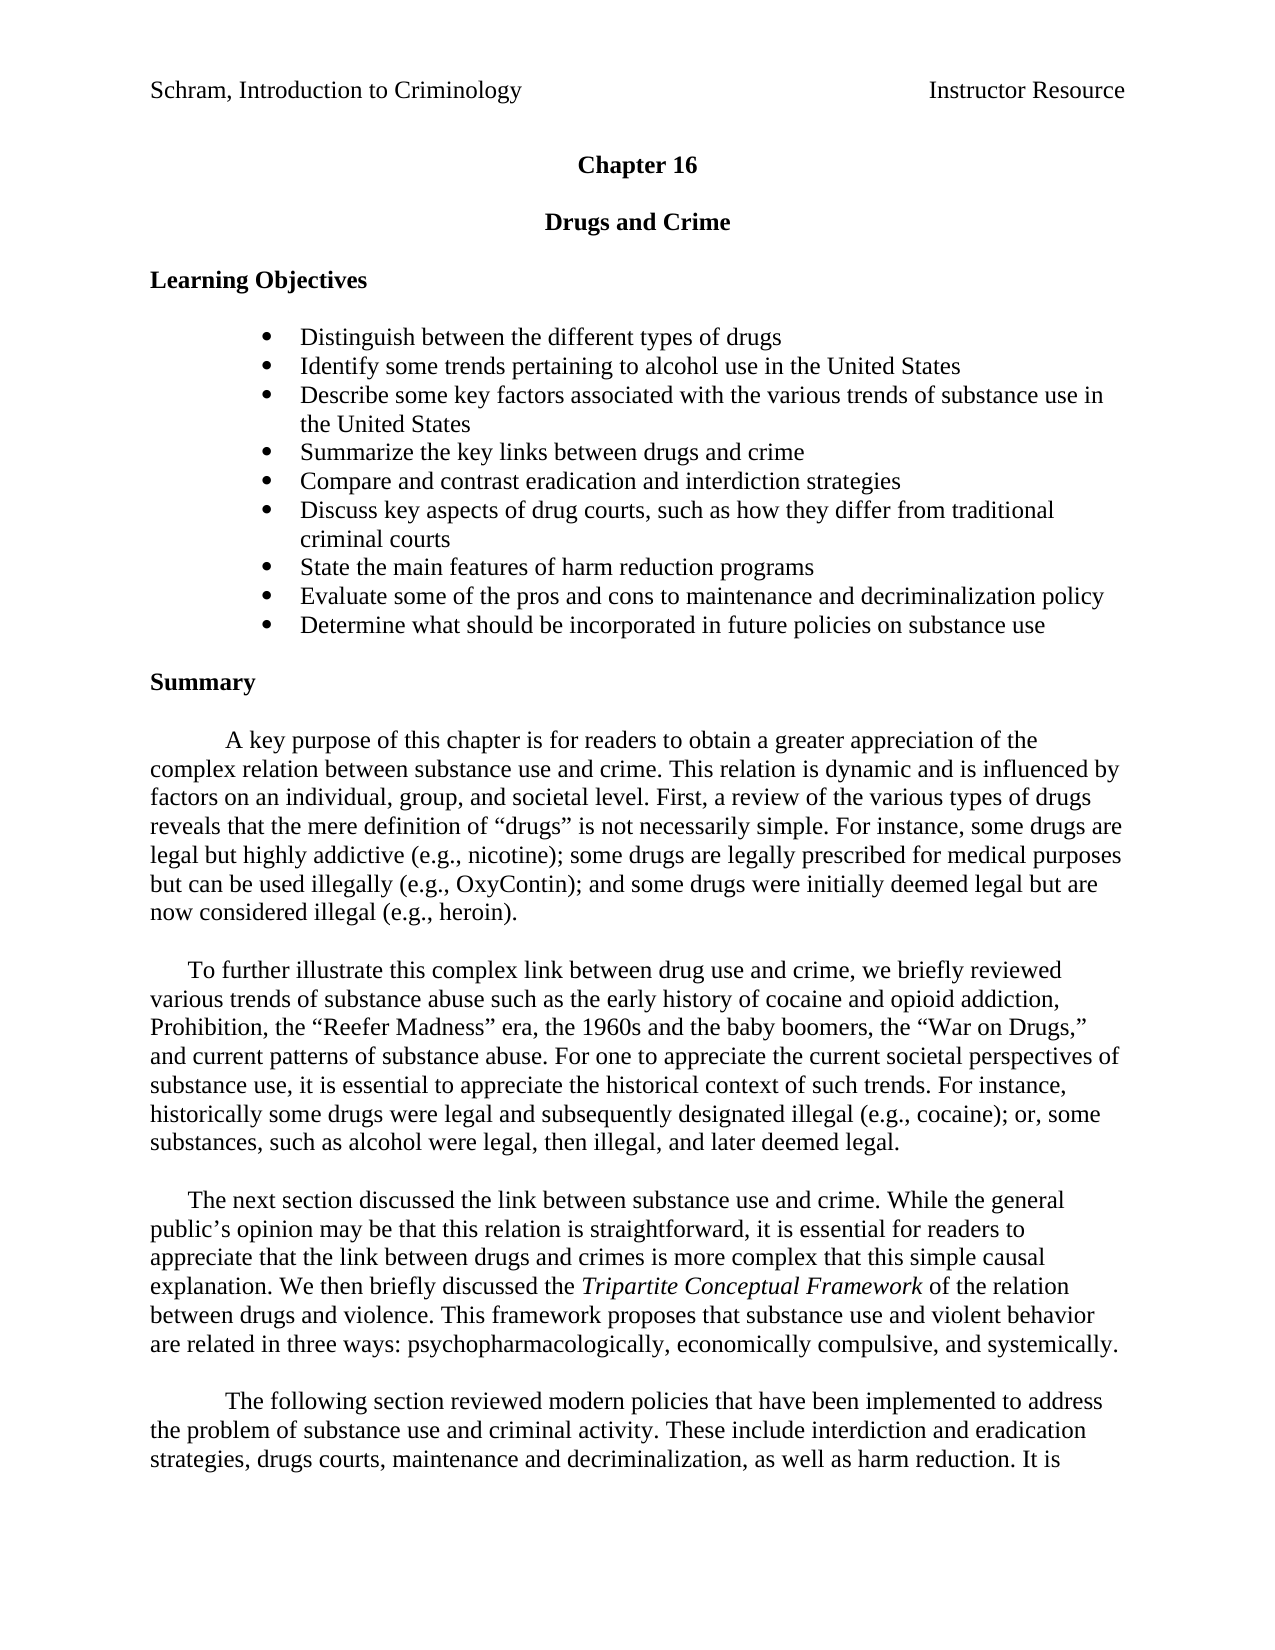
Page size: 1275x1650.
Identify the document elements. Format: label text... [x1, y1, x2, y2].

list Compare and contrast eradication and interdiction strategies [262, 466, 1125, 495]
text To further illustrate this complex link between drug use and crime, we briefly reviewed various trends of substance abuse such as the early history of cocaine and opioid addiction, Prohibition, the “Reefer Madness” era, the 1960s and the baby boomers, the “War on Drugs,” and current patterns of substance abuse. For one to appreciate the current societal perspectives of substance use, it is essential to appreciate the historical context of such trends. For instance, historically some drugs were legal and subsequently designated illegal (e.g., cocaine); or, some substances, such as alcohol were legal, then illegal, and later deemed legal. [150, 955, 1125, 1156]
text Summary [150, 667, 1125, 696]
list Discuss key aspects of drug courts, such as how they differ from traditional criminal courts [262, 495, 1125, 552]
list Distinguish between the different types of drugs [262, 322, 1125, 351]
text Chapter 16 [150, 150, 1125, 179]
list Identify some trends pertaining to alcohol use in the United States [262, 351, 1125, 380]
list State the main features of harm reduction programs [262, 552, 1125, 581]
text Learning Objectives [150, 265, 1125, 294]
text A key purpose of this chapter is for readers to obtain a greater appreciation of the complex relation between substance use and crime. This relation is dynamic and is influenced by factors on an individual, group, and societal level. First, a review of the various types of drugs reveals that the mere definition of “drugs” is not necessarily simple. For instance, some drugs are legal but highly addictive (e.g., nicotine); some drugs are legally prescribed for medical purposes but can be used illegally (e.g., OxyContin); and some drugs were initially deemed legal but are now considered illegal (e.g., heroin). [150, 725, 1125, 926]
text The next section discussed the link between substance use and crime. While the general public’s opinion may be that this relation is straightforward, it is essential for readers to appreciate that the link between drugs and crimes is more complex that this simple causal explanation. We then briefly discussed the Tripartite Conceptual Framework of the relation between drugs and violence. This framework proposes that substance use and violent behavior are related in three ways: psychopharmacologically, economically compulsive, and systemically. [150, 1185, 1125, 1357]
list Summarize the key links between drugs and crime [262, 437, 1125, 466]
list Determine what should be incorporated in future policies on substance use [262, 610, 1125, 639]
text Drugs and Crime [150, 207, 1125, 236]
list Describe some key factors associated with the various trends of substance use in the United States [262, 380, 1125, 437]
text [150, 1386, 1125, 1472]
list Evaluate some of the pros and cons to maintenance and decriminalization policy [262, 581, 1125, 610]
